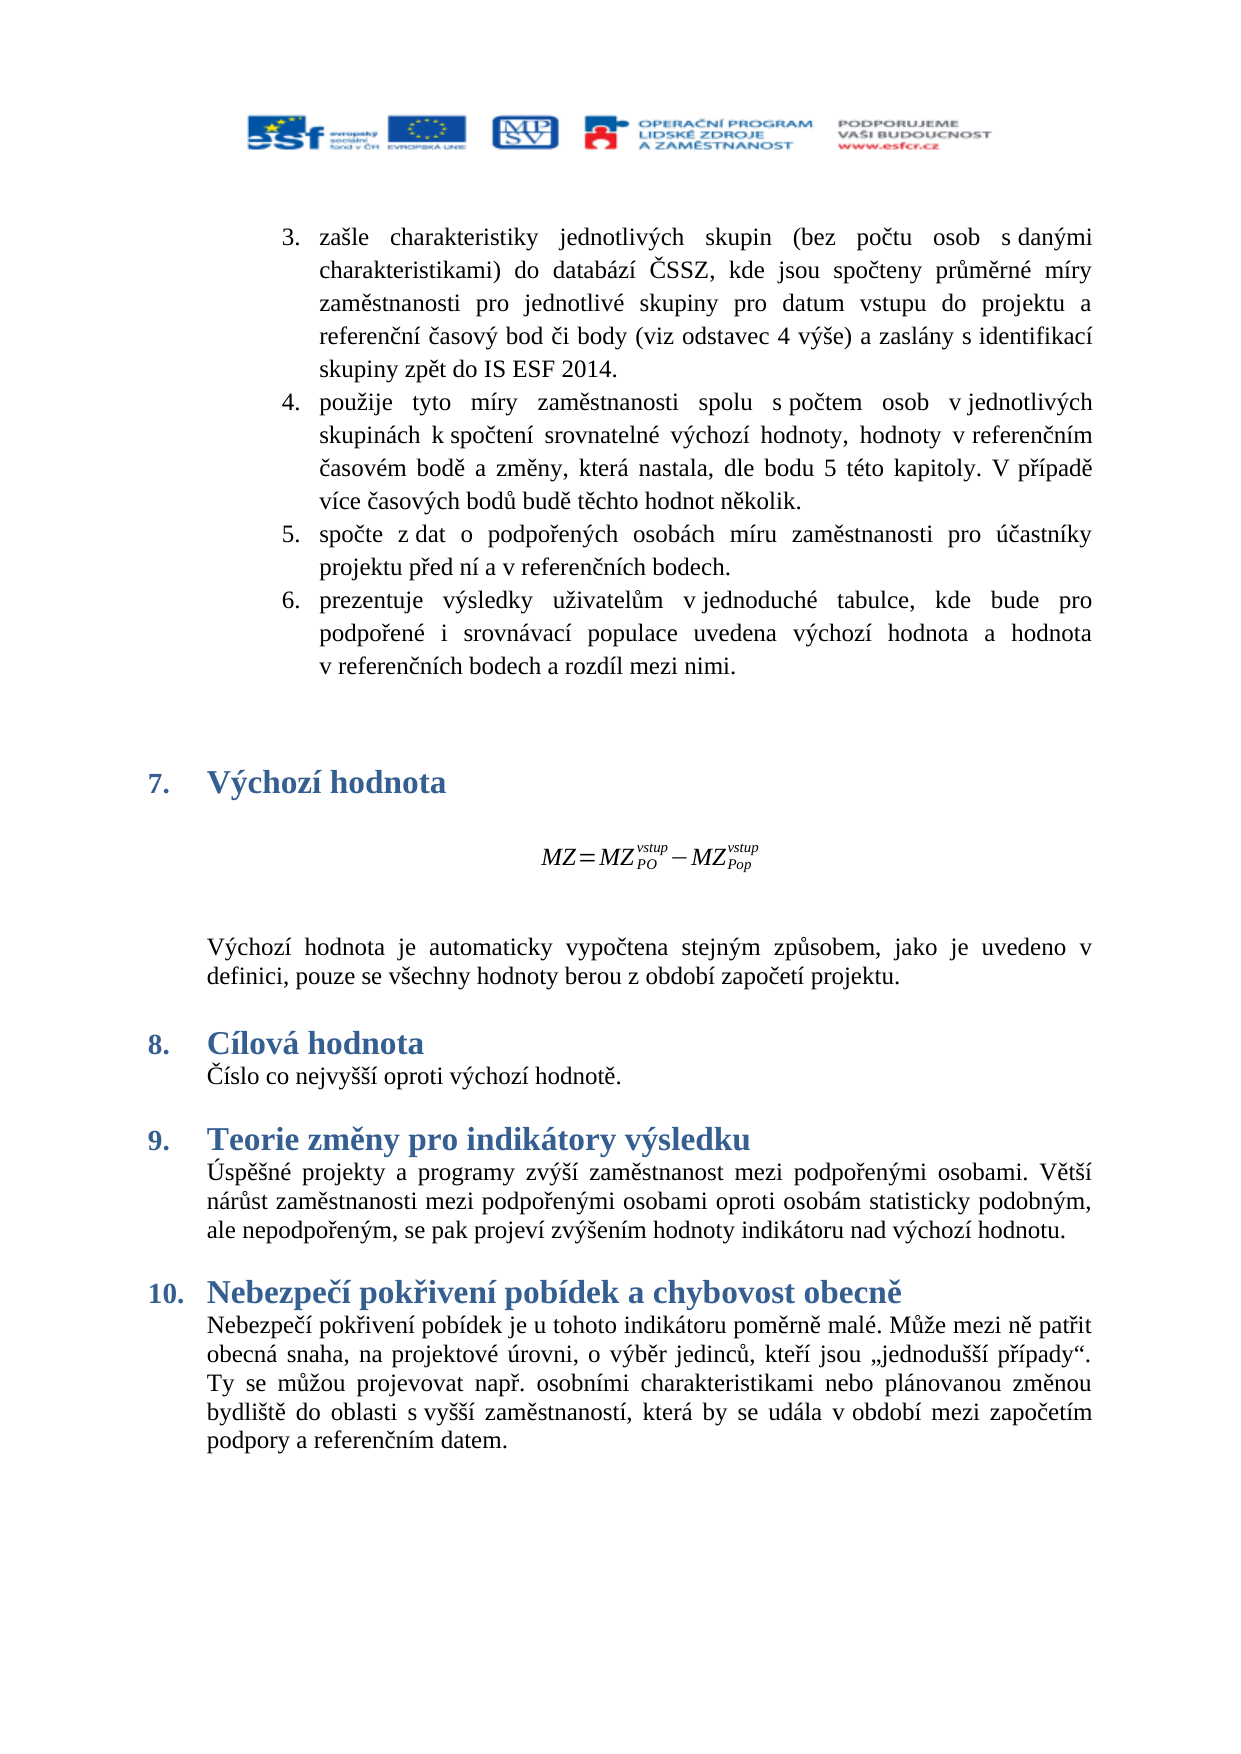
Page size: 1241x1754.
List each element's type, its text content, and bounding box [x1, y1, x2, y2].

list Cílová hodnota [148, 1023, 1093, 1061]
list Výchozí hodnota [148, 762, 1093, 800]
text Nebezpečí pokřivení pobídek je u tohoto indikátoru poměrně malé. Může mezi ně patřit obecná snaha, na projektové úrovni, o výběr jedinců, kteří jsou „jednodušší případy“. Ty se můžou projevovat např. osobními charakteristikami nebo plánovanou změnou bydliště do oblasti s vyšší zaměstnaností, která by se udála v období mezi započetím podpory a referenčním datem. [207, 1311, 1093, 1454]
list spočte z dat o podpořených osobách míru zaměstnanosti pro účastníky projektu před ní a v referenčních bodech. [282, 519, 1093, 581]
list zašle charakteristiky jednotlivých skupin (bez počtu osob s danými charakteristikami) do databází ČSSZ, kde jsou spočteny průměrné míry zaměstnanosti pro jednotlivé skupiny pro datum vstupu do projektu a referenční časový bod či body (viz odstavec 4 výše) a zaslány s identifikací skupiny zpět do IS ESF 2014. [282, 222, 1093, 383]
text Úspěšné projekty a programy zvýší zaměstnanost mezi podpořenými osobami. Větší nárůst zaměstnanosti mezi podpořenými osobami oproti osobám statisticky podobným, ale nepodpořeným, se pak projeví zvýšením hodnoty indikátoru nad výchozí hodnotu. [207, 1157, 1093, 1243]
list prezentuje výsledky uživatelům v jednoduché tabulce, kde bude pro podpořené i srovnávací populace uvedena výchozí hodnota a hodnota v referenčních bodech a rozdíl mezi nimi. [282, 585, 1093, 680]
text Výchozí hodnota je automaticky vypočtena stejným způsobem, jako je uvedeno v definici, pouze se všechny hodnoty berou z období započetí projektu. [207, 932, 1093, 989]
list Teorie změny pro indikátory výsledku [148, 1119, 1093, 1157]
text Číslo co nejvyšší oproti výchozí hodnotě. [207, 1061, 1093, 1090]
list Nebezpečí pokřivení pobídek a chybovost obecně [148, 1272, 1093, 1311]
list použije tyto míry zaměstnanosti spolu s počtem osob v jednotlivých skupinách k spočtení srovnatelné výchozí hodnoty, hodnoty v referenčním časovém bodě a změny, která nastala, dle bodu 5 této kapitoly. V případě více časových bodů budě těchto hodnot několik. [282, 387, 1093, 515]
